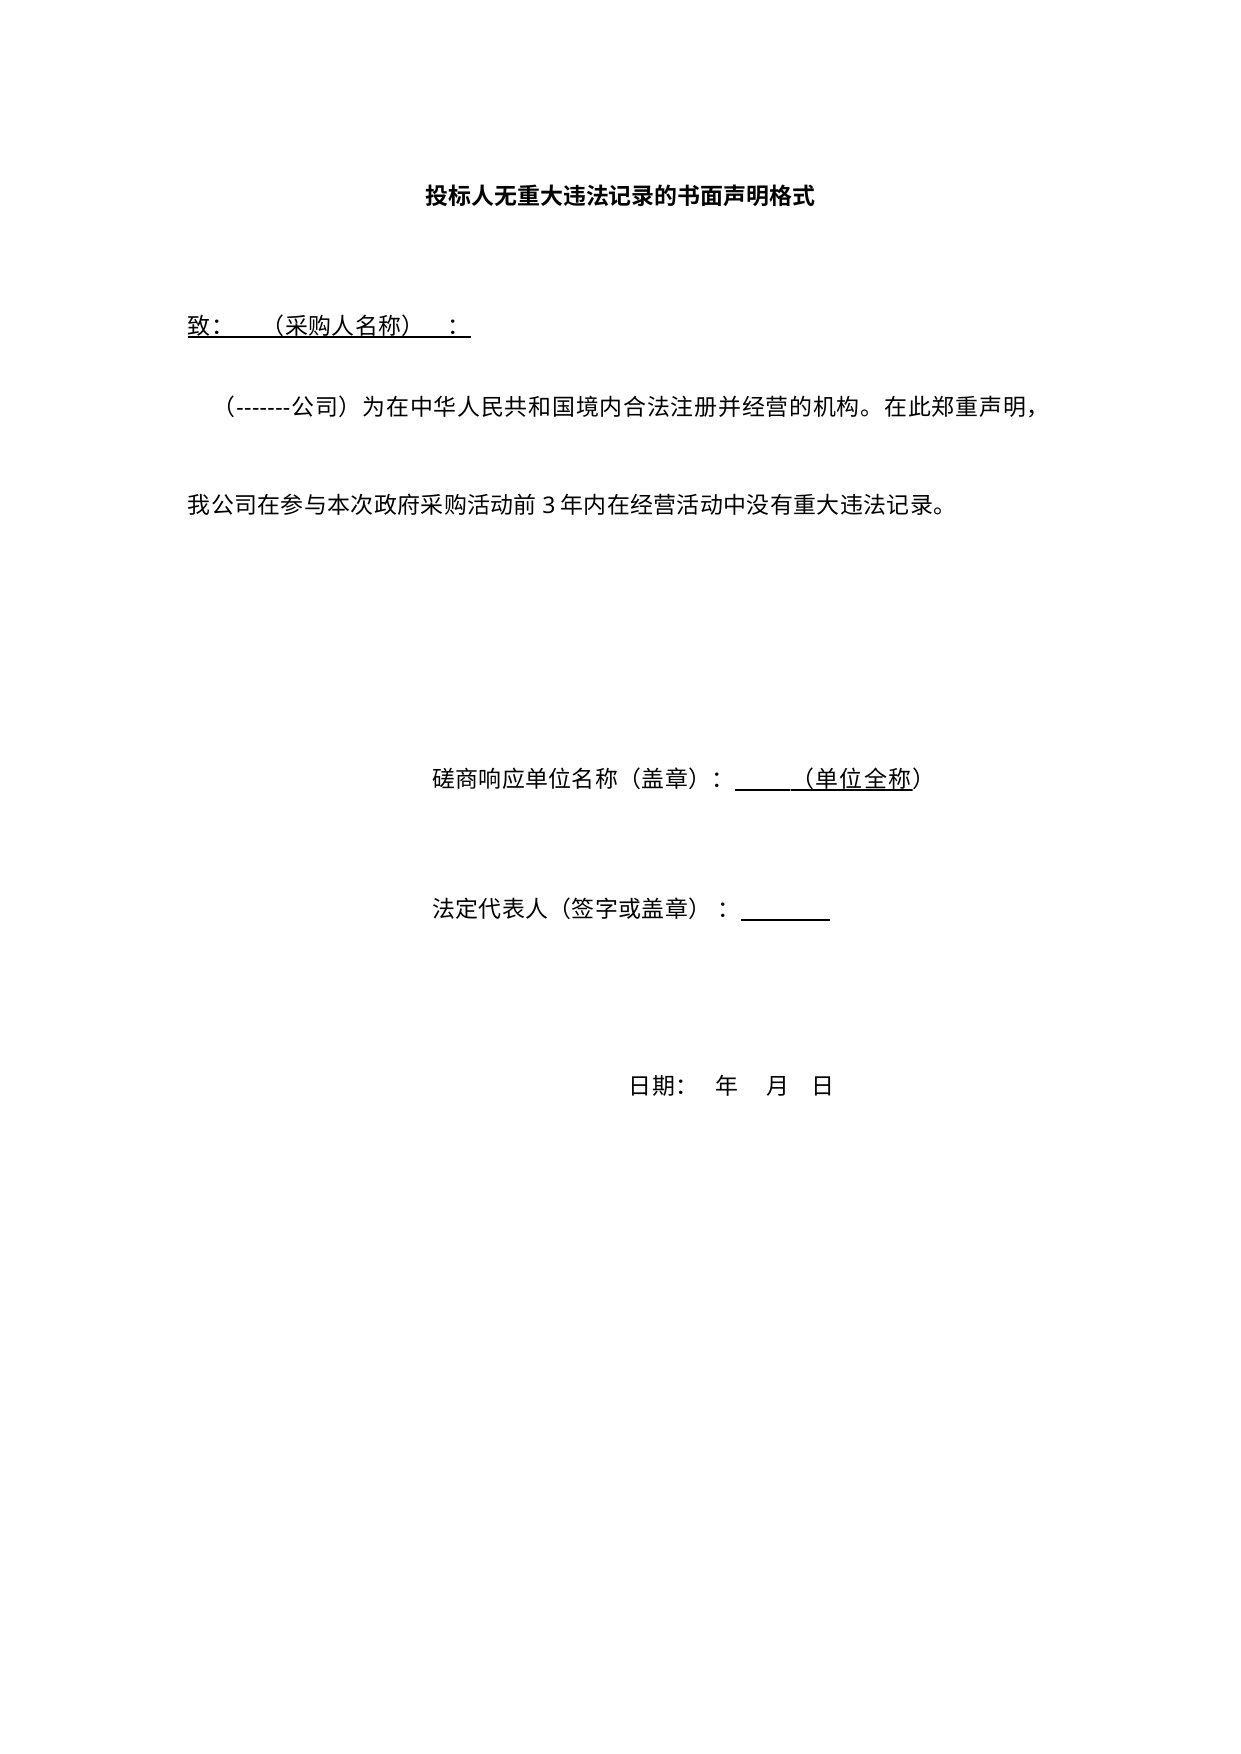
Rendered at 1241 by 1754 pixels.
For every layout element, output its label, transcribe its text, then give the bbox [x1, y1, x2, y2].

text 磋商响应单位名称（盖章）： （单位全称） [187, 745, 1053, 810]
text 致： （采购人名称） ： [187, 292, 1053, 357]
text （-------公司）为在中华人民共和国境内合法注册并经营的机构。在此郑重声明，我公司在参与本次政府采购活动前3年内在经营活动中没有重大违法记录。 [187, 373, 1053, 536]
text 投标人无重大违法记录的书面声明格式 [188, 162, 1053, 227]
text 法定代表人（签字或盖章） ： [187, 874, 1053, 939]
text 日期： 年 月 日 [188, 1052, 1053, 1117]
